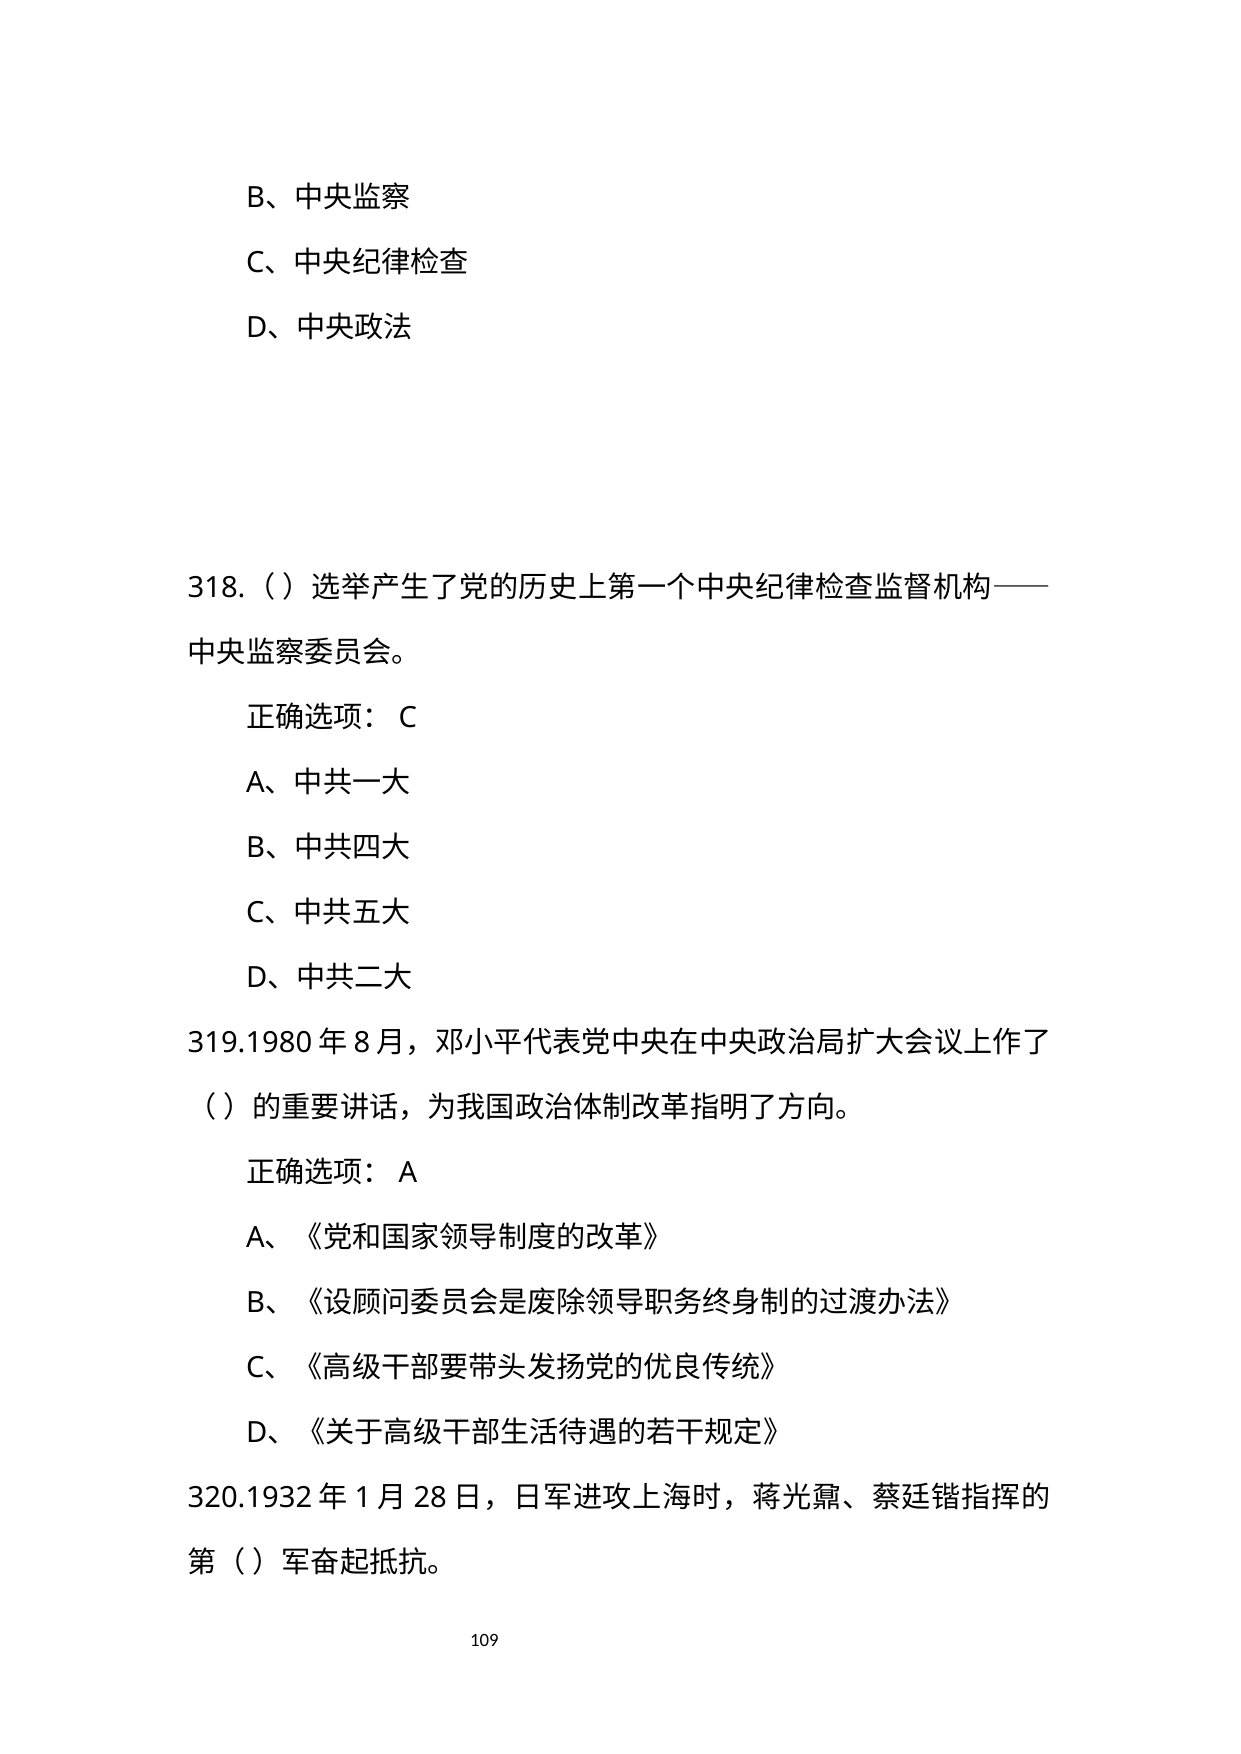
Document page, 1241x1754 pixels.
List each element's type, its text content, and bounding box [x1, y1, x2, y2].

list C、中共五大 [187, 877, 1053, 942]
list D、《关于高级干部生活待遇的若干规定》 [187, 1397, 1053, 1462]
list D、中共二大 [187, 942, 1053, 1007]
list B、中共四大 [187, 812, 1053, 877]
list 319.1980年8月，邓小平代表党中央在中央政治局扩大会议上作了（ ）的重要讲话，为我国政治体制改革指明了方向。 [187, 1007, 1053, 1137]
list A、中共一大 [187, 747, 1053, 812]
list D、中央政法 [187, 292, 1053, 357]
list B、《设顾问委员会是废除领导职务终身制的过渡办法》 [187, 1267, 1053, 1332]
list B、中央监察 [187, 162, 1053, 227]
list 320.1932年1月28日，日军进攻上海时，蒋光鼐、蔡廷锴指挥的第（ ）军奋起抵抗。 [187, 1462, 1053, 1592]
list 正确选项： C [187, 682, 1053, 747]
list 正确选项： A [187, 1137, 1053, 1202]
list A、《党和国家领导制度的改革》 [187, 1202, 1053, 1267]
list 318.（ ）选举产生了党的历史上第一个中央纪律检查监督机构——中央监察委员会。 [187, 552, 1053, 682]
list C、中央纪律检查 [187, 227, 1053, 292]
list C、《高级干部要带头发扬党的优良传统》 [187, 1332, 1053, 1397]
